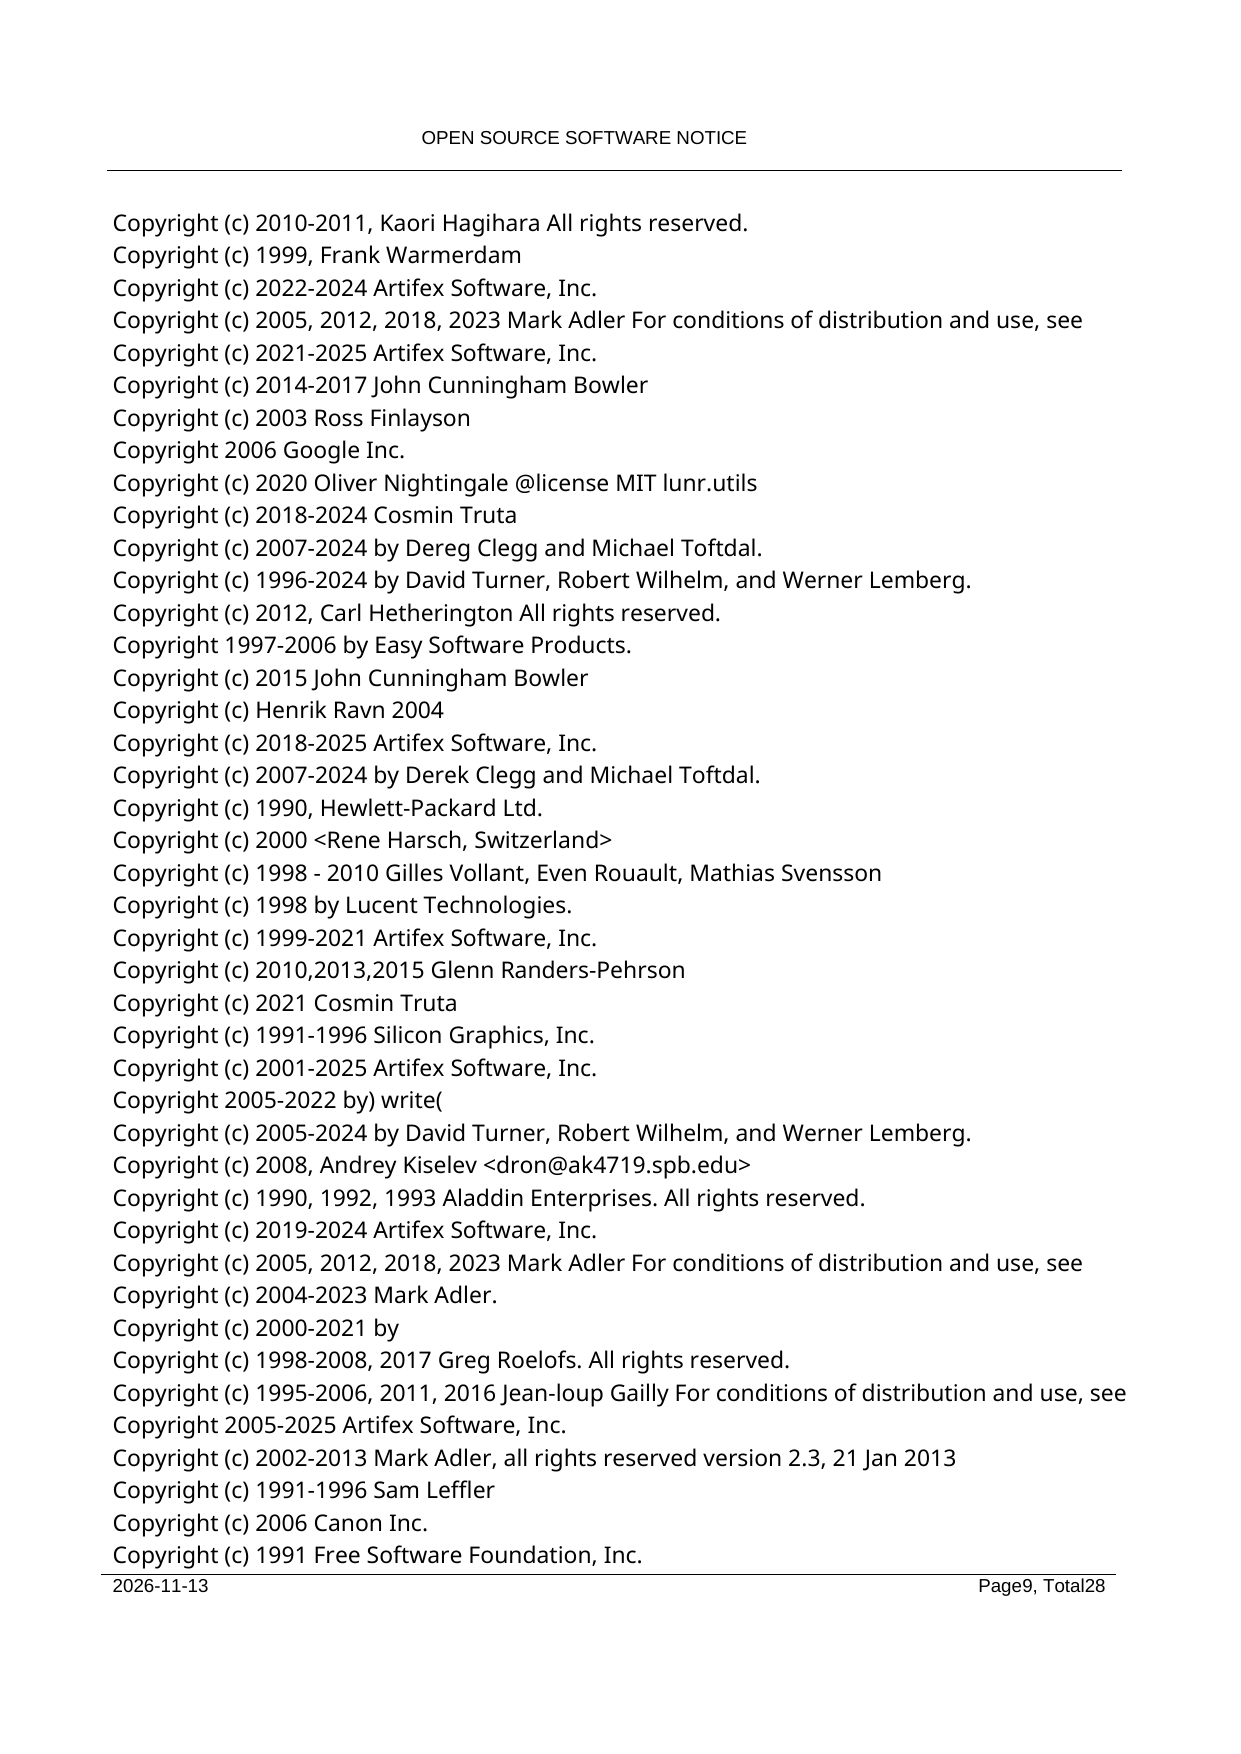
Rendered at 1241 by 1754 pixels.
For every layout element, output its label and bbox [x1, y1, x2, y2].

text [112, 206, 1128, 1571]
